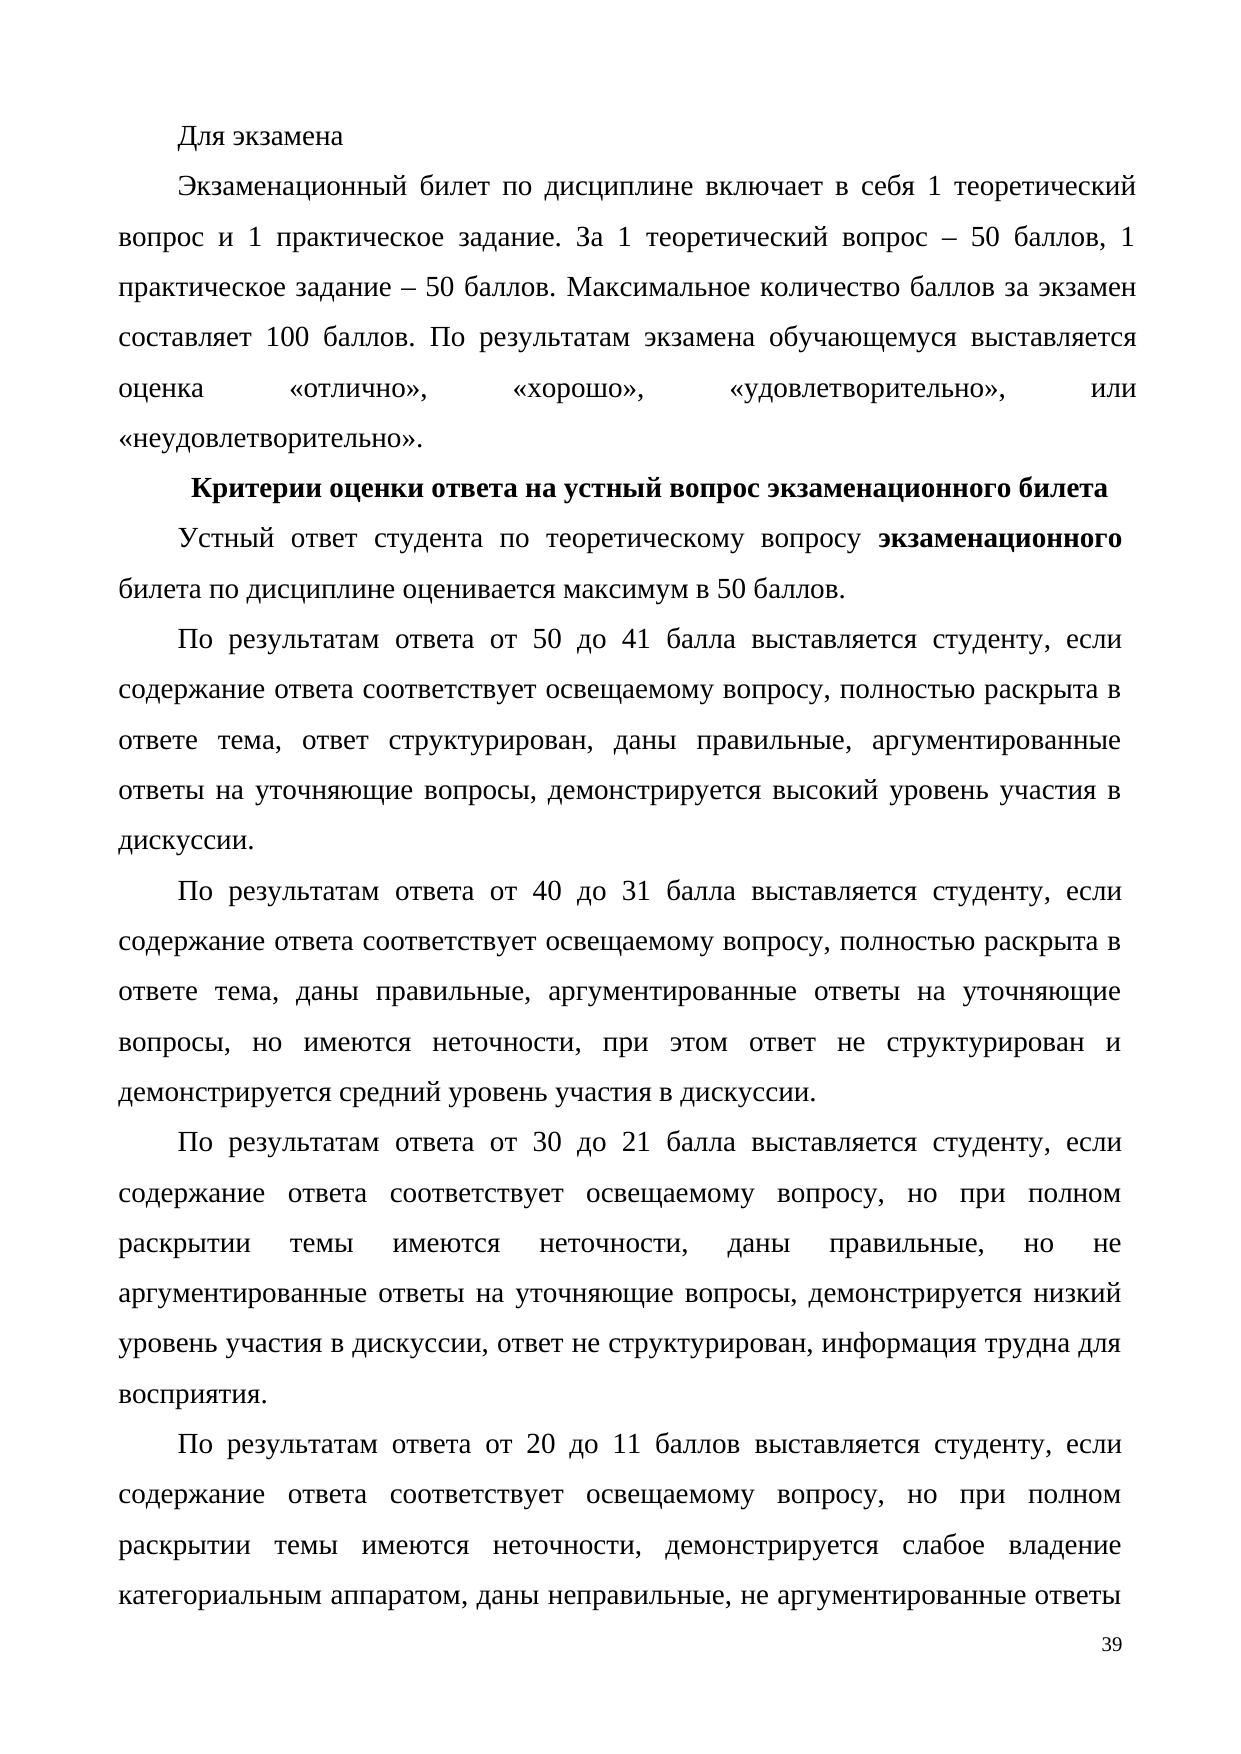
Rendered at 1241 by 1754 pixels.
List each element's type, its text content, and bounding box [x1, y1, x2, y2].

text Для экзамена [118, 118, 1137, 152]
text По результатам ответа от 40 до 31 балла выставляется студенту, если содержание ответа соответствует освещаемому вопросу, полностью раскрыта в ответе тема, даны правильные, аргументированные ответы на уточняющие вопросы, но имеются неточности, при этом ответ не структурирован и демонстрируется средний уровень участия в дискуссии. [118, 873, 1122, 1108]
text Устный ответ студента по теоретическому вопросу экзаменационного билета по дисциплине оценивается максимум в 50 баллов. [118, 521, 1122, 604]
text По результатам ответа от 30 до 21 балла выставляется студенту, если содержание ответа соответствует освещаемому вопросу, но при полном раскрытии темы имеются неточности, даны правильные, но не аргументированные ответы на уточняющие вопросы, демонстрируется низкий уровень участия в дискуссии, ответ не структурирован, информация трудна для восприятия. [118, 1124, 1122, 1409]
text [118, 1426, 1122, 1611]
text Экзаменационный билет по дисциплине включает в себя 1 теоретический вопрос и 1 практическое задание. За 1 теоретический вопрос – 50 баллов, 1 практическое задание – 50 баллов. Максимальное количество баллов за экзамен составляет 100 баллов. По результатам экзамена обучающемуся выставляется оценка «отлично», «хорошо», «удовлетворительно», или «неудовлетворительно». [118, 168, 1137, 453]
text Критерии оценки ответа на устный вопрос экзаменационного билета [118, 470, 1122, 504]
text По результатам ответа от 50 до 41 балла выставляется студенту, если содержание ответа соответствует освещаемому вопросу, полностью раскрыта в ответе тема, ответ структурирован, даны правильные, аргументированные ответы на уточняющие вопросы, демонстрируется высокий уровень участия в дискуссии. [118, 621, 1122, 856]
